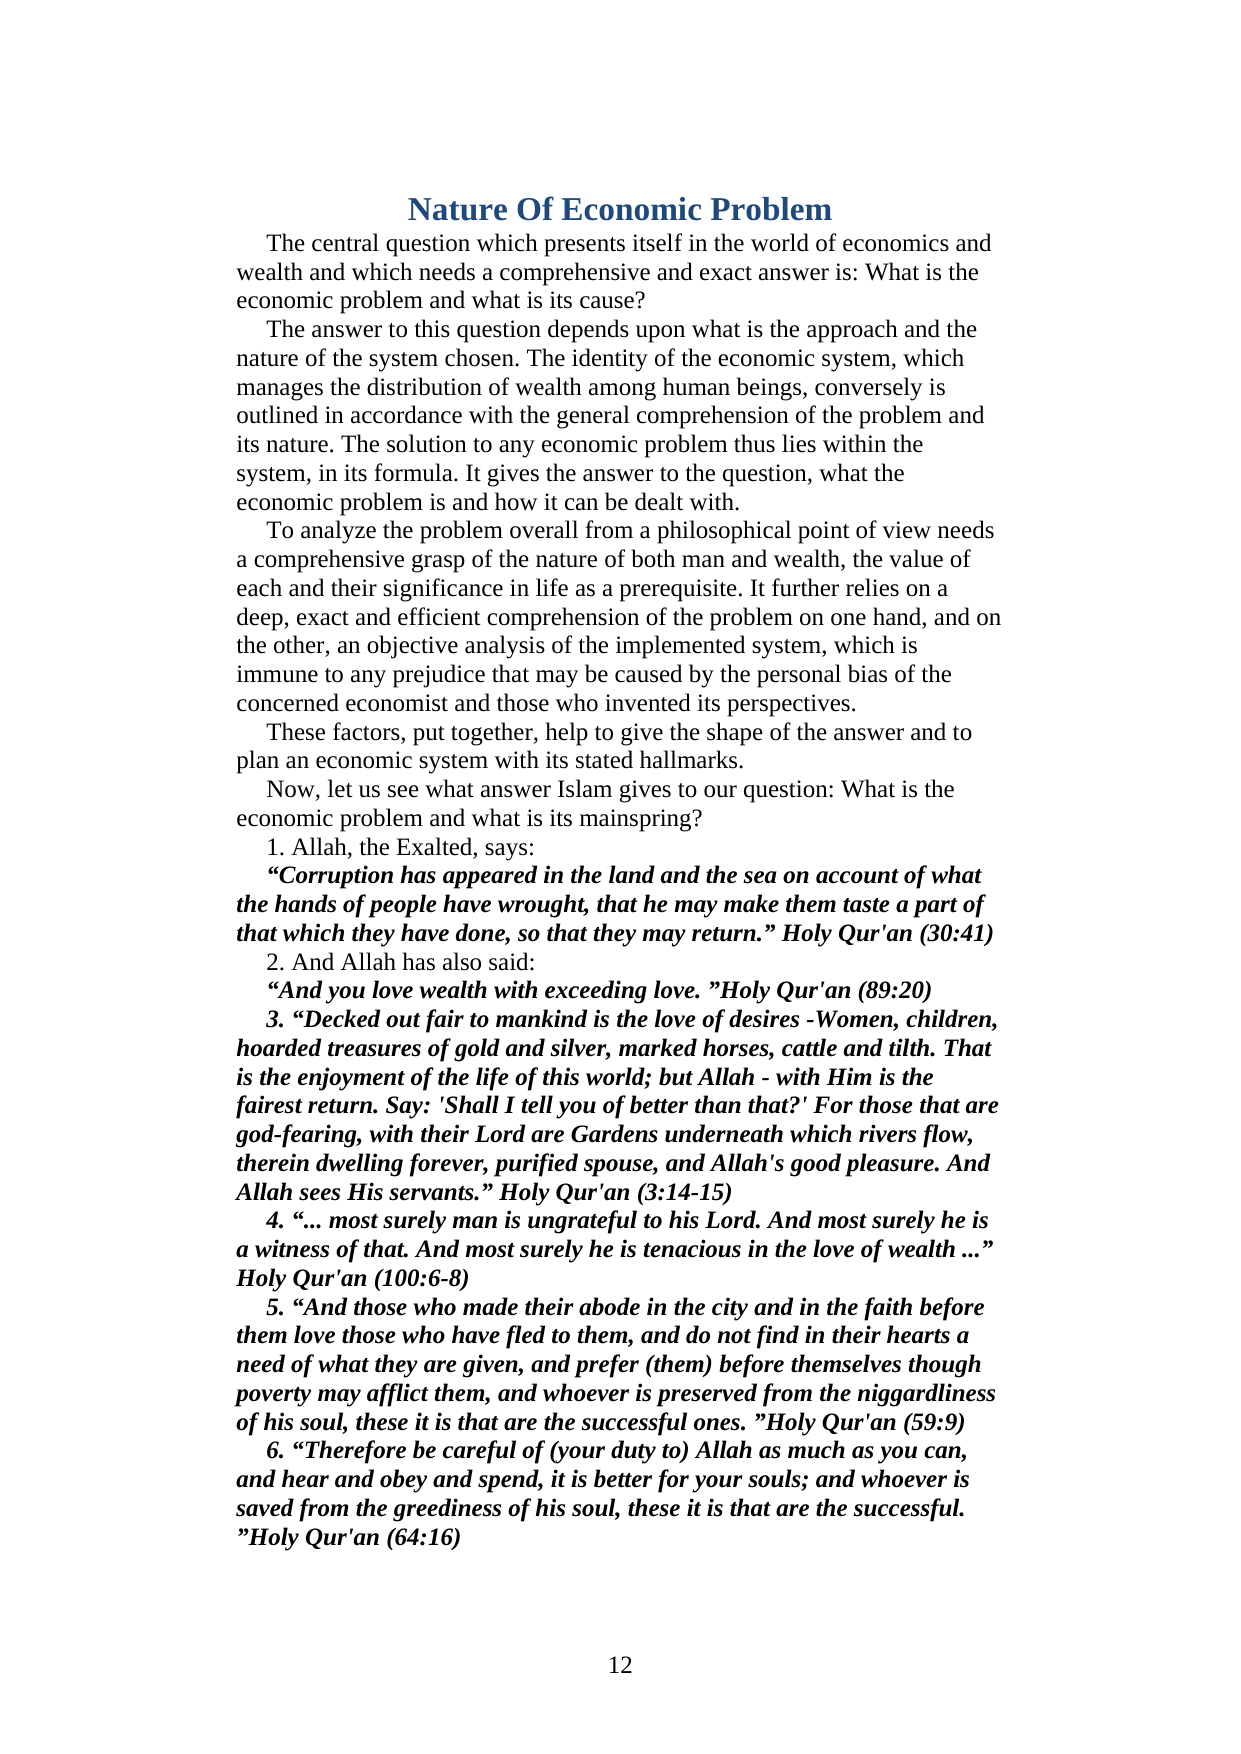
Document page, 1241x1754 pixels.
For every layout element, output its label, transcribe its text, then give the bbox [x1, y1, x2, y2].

text 4. “... most surely man is ungrateful to his Lord. And most surely he is a witness of that. And most surely he is tenacious in the love of wealth ...” Holy Qur'an (100:6-8) [236, 1206, 1004, 1292]
text The answer to this question depends upon what is the approach and the nature of the system chosen. The identity of the economic system, which manages the distribution of wealth among human beings, conversely is outlined in accordance with the general comprehension of the problem and its nature. The solution to any economic problem thus lies within the system, in its formula. It gives the answer to the question, what the economic problem is and how it can be dealt with. [236, 314, 1004, 516]
text Now, let us see what answer Islam gives to our question: What is the economic problem and what is its mainspring? [236, 774, 1004, 832]
text 1. Allah, the Exalted, says: [236, 832, 1004, 861]
text 3. “Decked out fair to mankind is the love of desires -Women, children, hoarded treasures of gold and silver, marked horses, cattle and tilth. That is the enjoyment of the life of this world; but Allah - with Him is the fairest return. Say: 'Shall I tell you of better than that?' For those that are god-fearing, with their Lord are Gardens underneath which rivers flow, therein dwelling forever, purified spouse, and Allah's good pleasure. And Allah sees His servants.” Holy Qur'an (3:14-15) [236, 1004, 1004, 1206]
text These factors, put together, help to give the shape of the answer and to plan an economic system with its stated hallmarks. [236, 717, 1004, 774]
text To analyze the problem overall from a philosophical point of view needs a comprehensive grasp of the nature of both man and wealth, the value of each and their significance in life as a prerequisite. It further relies on a deep, exact and efficient comprehension of the problem on one hand, and on the other, an objective analysis of the implemented system, which is immune to any prejudice that may be caused by the personal bias of the concerned economist and those who invented its perspectives. [236, 516, 1004, 717]
text “And you love wealth with exceeding love. ”Holy Qur'an (89:20) [236, 976, 1004, 1004]
text “Corruption has appeared in the land and the sea on account of what the hands of people have wrought, that he may make them taste a part of that which they have done, so that they may return.” Holy Qur'an (30:41) [236, 861, 1004, 947]
text 5. “And those who made their abode in the city and in the faith before them love those who have fled to them, and do not find in their hearts a need of what they are given, and prefer (them) before themselves though poverty may afflict them, and whoever is preserved from the niggardliness of his soul, these it is that are the successful ones. ”Holy Qur'an (59:9) [236, 1292, 1004, 1436]
text The central question which presents itself in the world of economics and wealth and which needs a comprehensive and exact answer is: What is the economic problem and what is its cause? [236, 228, 1004, 314]
subtitle Nature Of Economic Problem [236, 190, 1004, 228]
text 6. “Therefore be careful of (your duty to) Allah as much as you can, and hear and obey and spend, it is better for your souls; and whoever is saved from the greediness of his soul, these it is that are the successful. ”Holy Qur'an (64:16) [236, 1436, 1004, 1551]
text 2. And Allah has also said: [236, 947, 1004, 976]
